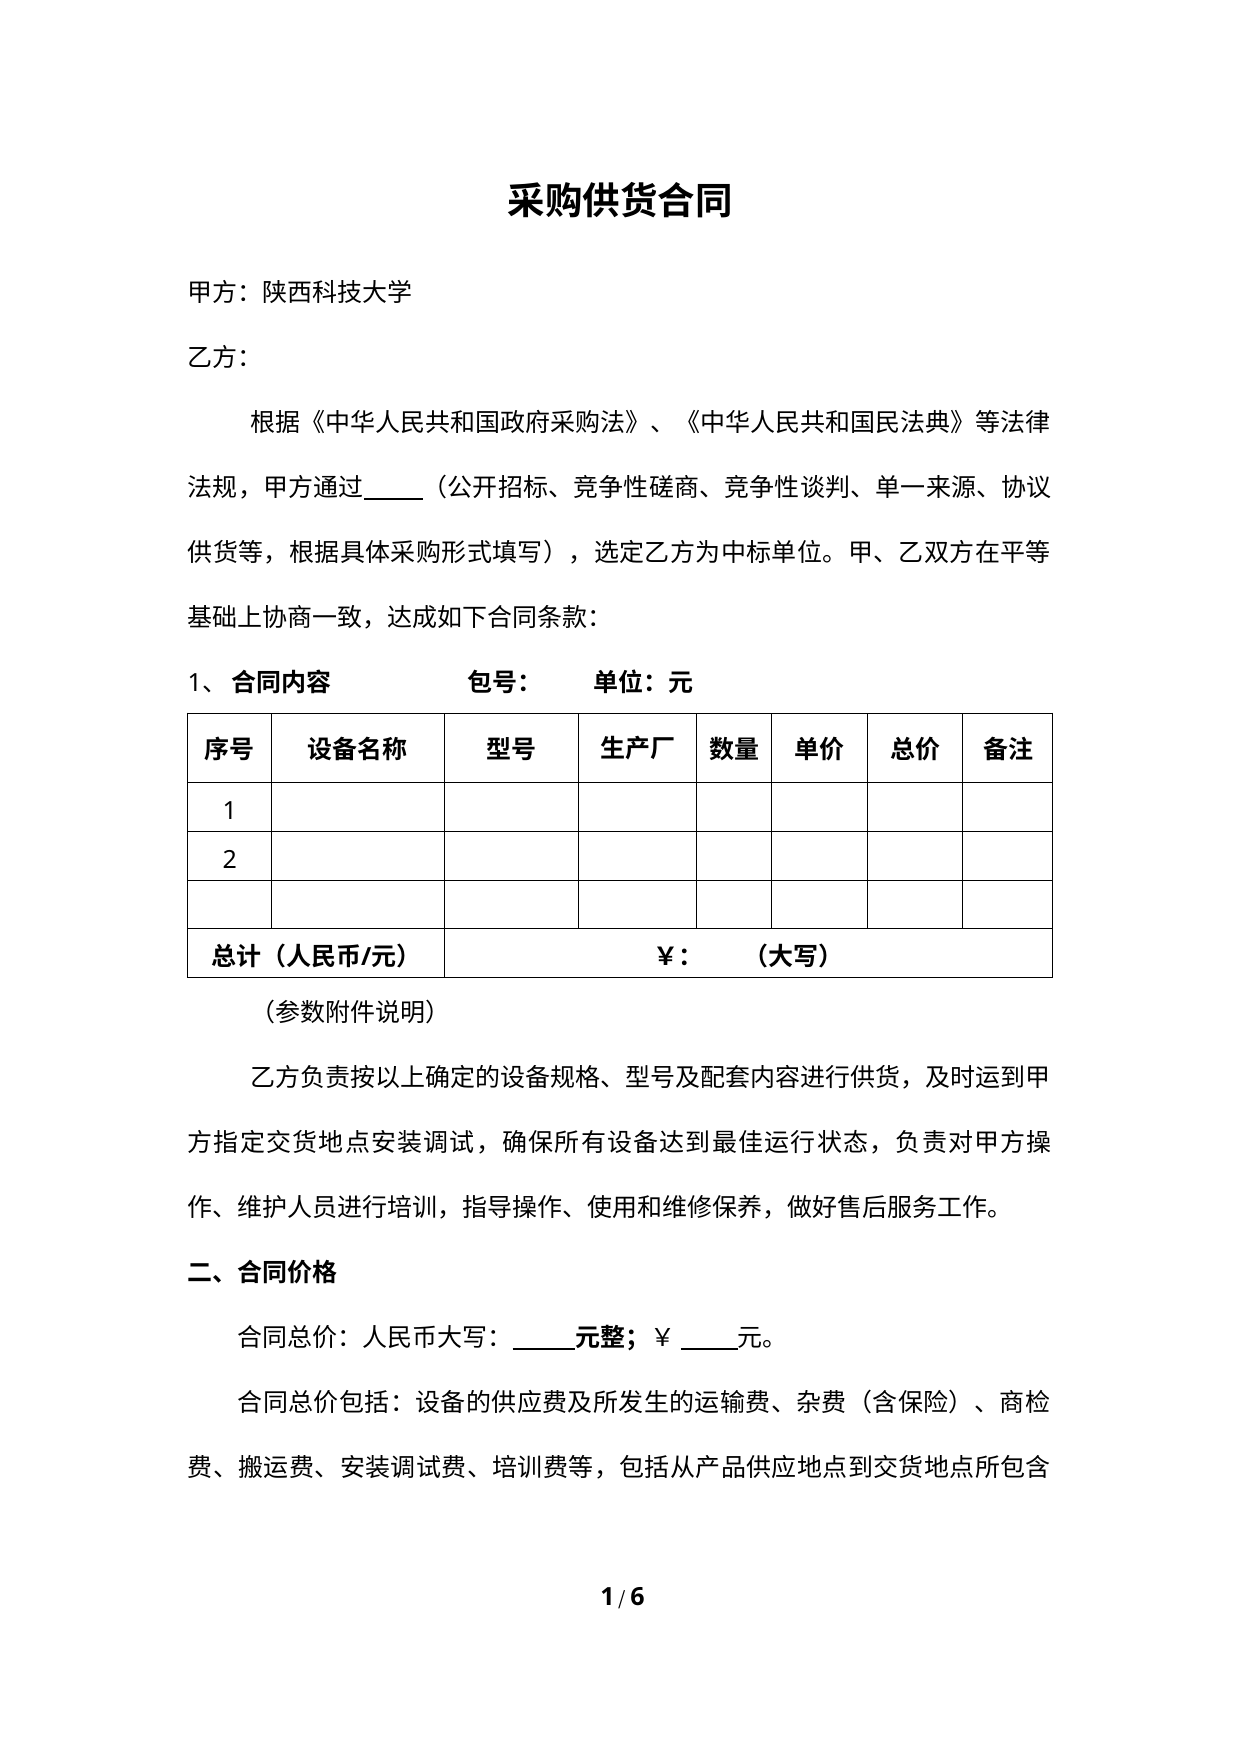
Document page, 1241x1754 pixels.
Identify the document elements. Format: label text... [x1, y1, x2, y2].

text 二、合同价格 [187, 1238, 1053, 1303]
text 合同总价：人民币大写： 元整；￥ 元。 [187, 1303, 1053, 1368]
table_cell [868, 881, 962, 928]
table_cell 2 [188, 832, 271, 879]
table_header 生产厂家 [579, 714, 696, 782]
text 乙方： [187, 323, 1053, 388]
text （参数附件说明） [187, 978, 1053, 1043]
table_cell [579, 832, 696, 879]
table_header 型号 [445, 714, 578, 782]
table_cell [272, 881, 444, 928]
table_cell [697, 832, 771, 879]
table_cell [697, 783, 771, 831]
table_cell [272, 832, 444, 879]
table_cell [445, 832, 578, 879]
table_cell [772, 881, 867, 928]
table_cell [697, 881, 771, 928]
table_header 备注 [963, 714, 1052, 782]
table_cell 总计（人民币/元） [188, 929, 444, 977]
table_cell [579, 881, 696, 928]
table_cell [963, 832, 1052, 879]
table_cell [868, 832, 962, 879]
table_cell 1 [188, 783, 271, 831]
table_cell [579, 783, 696, 831]
table_cell [445, 783, 578, 831]
table_cell [772, 783, 867, 831]
table_header 序号 [188, 714, 271, 782]
table_cell [868, 783, 962, 831]
list 合同内容 包号： 单位：元 [187, 648, 1053, 713]
text 甲方：陕西科技大学 [187, 258, 1053, 323]
text 采购供货合同 [187, 166, 1053, 231]
table_header 数量 [697, 714, 771, 782]
table_cell [445, 881, 578, 928]
table_cell ￥： （大写） [445, 929, 1052, 977]
table_cell [963, 783, 1052, 831]
table_header 单价 [772, 714, 867, 782]
table_cell [963, 881, 1052, 928]
text 根据《中华人民共和国政府采购法》、《中华人民共和国民法典》等法律法规，甲方通过 （公开招标、竞争性磋商、竞争性谈判、单一来源、协议供货等，根据具体采购形式填写），选定乙方为中标单位。甲、乙双方在平等基础上协商一致，达成如下合同条款： [187, 388, 1053, 648]
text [187, 1368, 1053, 1498]
table_header 设备名称 [272, 714, 444, 782]
table_header 总价 [868, 714, 962, 782]
table_cell [772, 832, 867, 879]
table_cell [188, 881, 271, 928]
text 乙方负责按以上确定的设备规格、型号及配套内容进行供货，及时运到甲方指定交货地点安装调试，确保所有设备达到最佳运行状态，负责对甲方操作、维护人员进行培训，指导操作、使用和维修保养，做好售后服务工作。 [187, 1043, 1053, 1238]
table_cell [272, 783, 444, 831]
